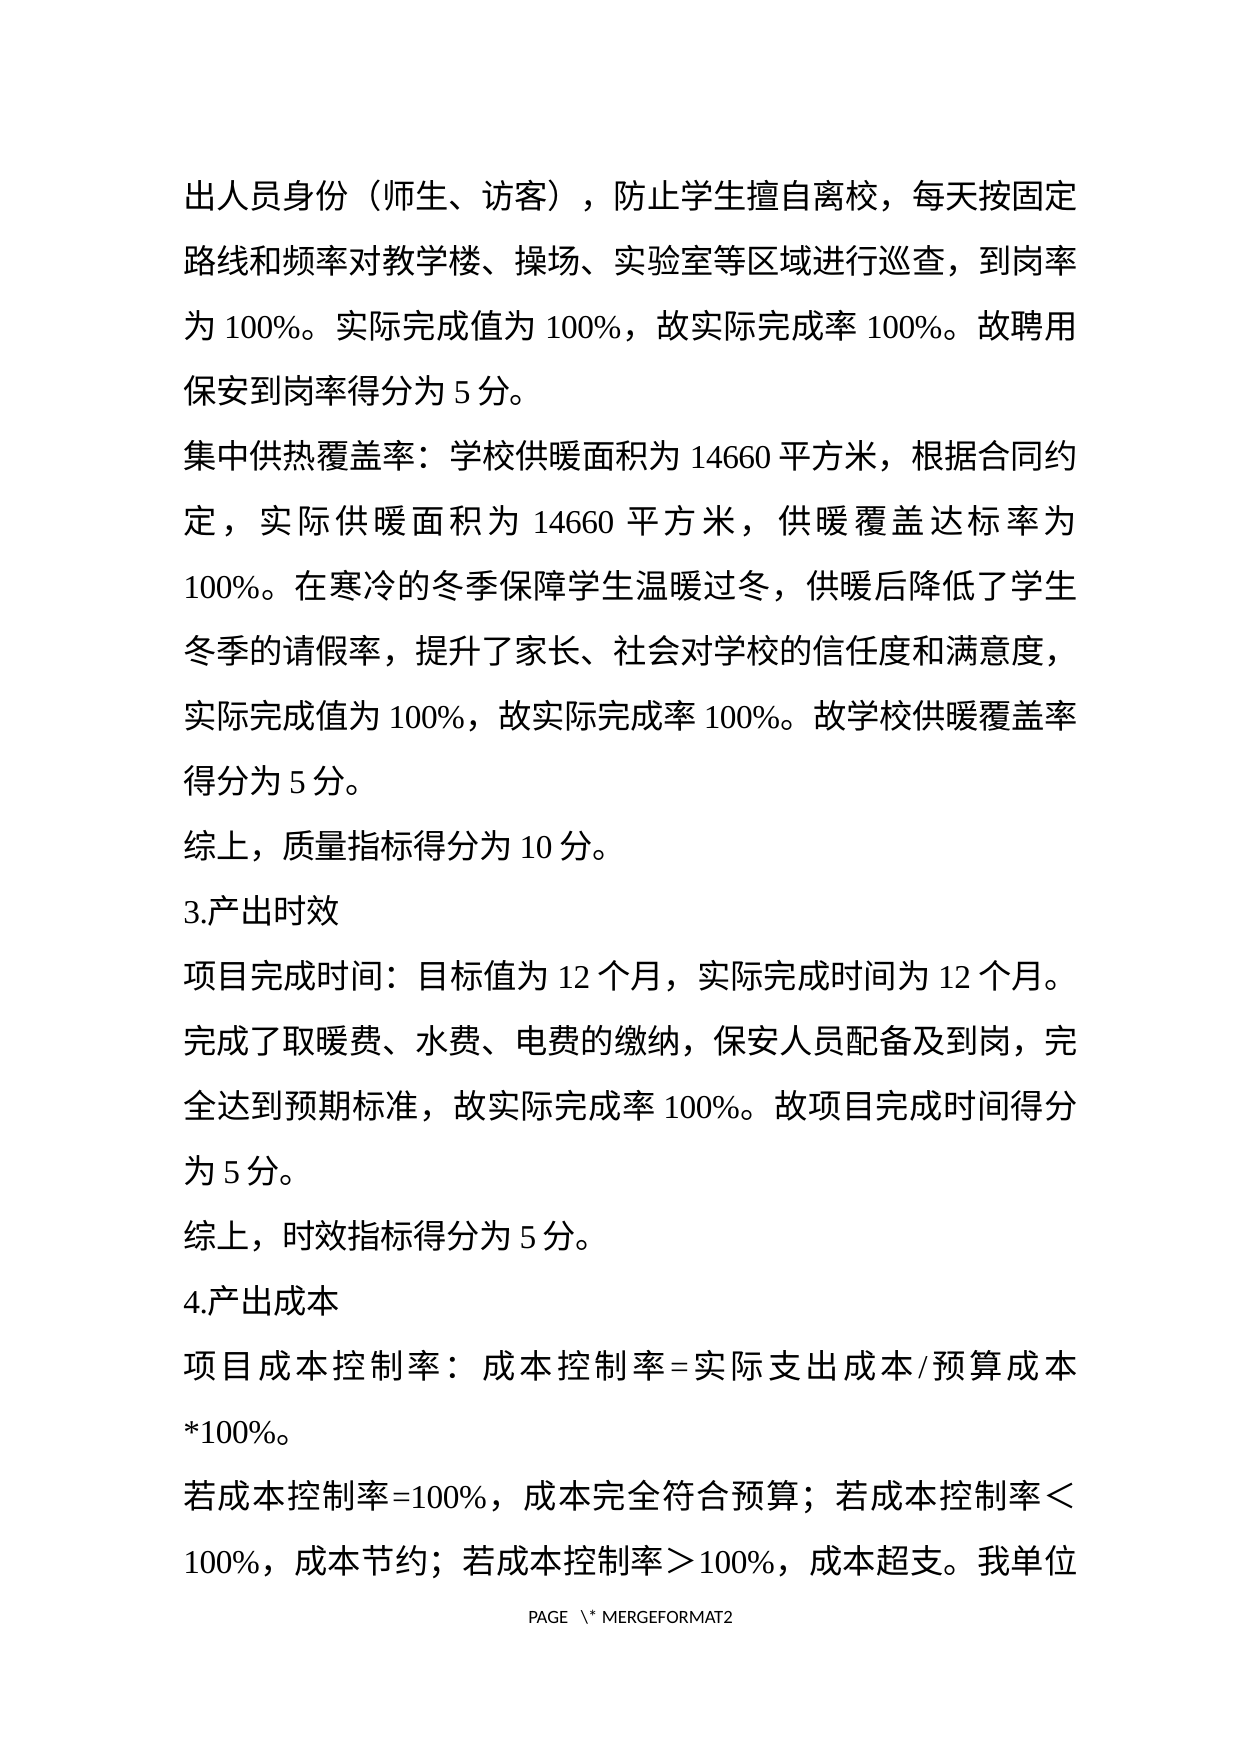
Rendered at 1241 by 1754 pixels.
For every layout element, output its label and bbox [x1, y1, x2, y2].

text [183, 162, 1078, 1592]
